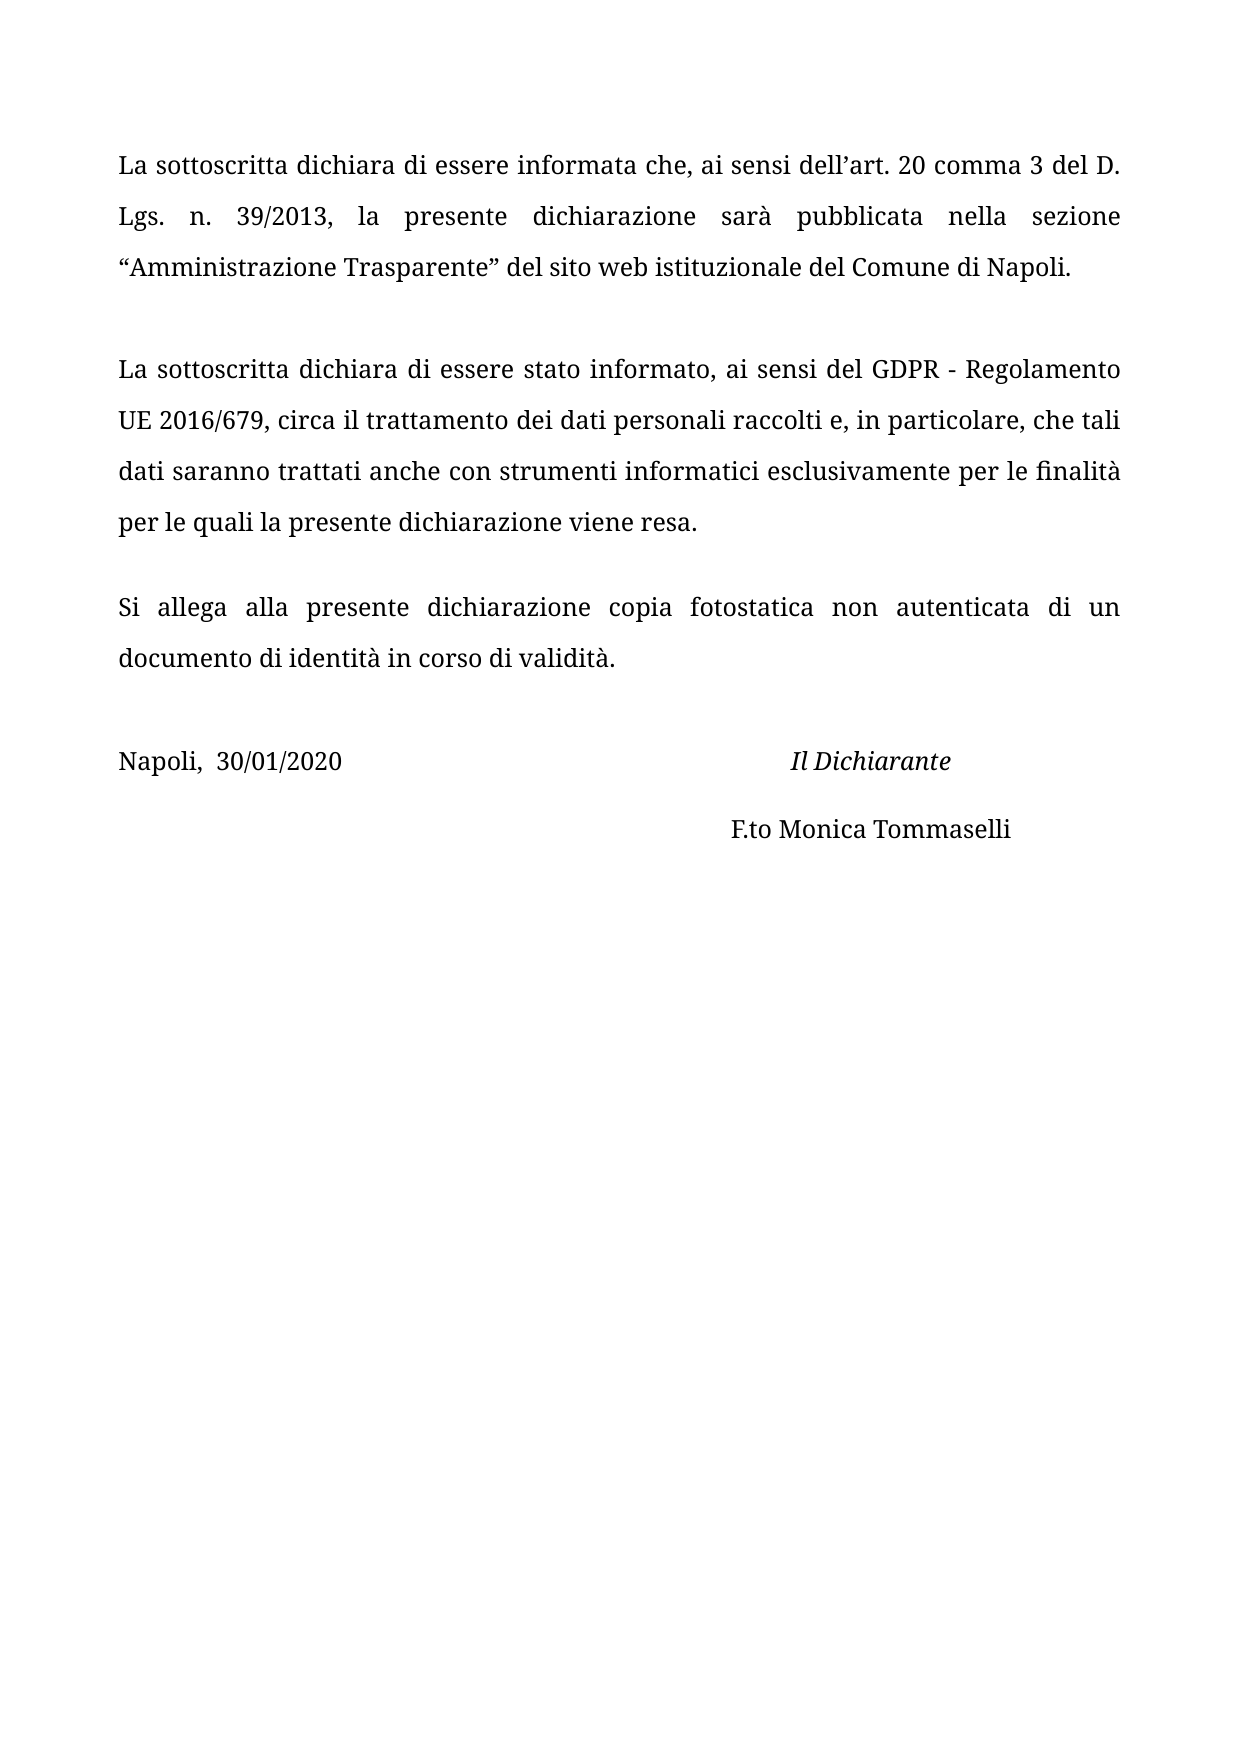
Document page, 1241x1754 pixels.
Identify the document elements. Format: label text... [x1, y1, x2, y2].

table_header Il Dichiarante F.to Monica Tommaselli [616, 743, 1125, 879]
text La sottoscritta dichiara di essere informata che, ai sensi dell’art. 20 comma 3 del D. Lgs. n. 39/2013, la presente dichiarazione sarà pubblicata nella sezione “Amministrazione Trasparente” del sito web istituzionale del Comune di Napoli. [118, 148, 1122, 284]
text Si allega alla presente dichiarazione copia fotostatica non autenticata di un documento di identità in corso di validità. [118, 590, 1122, 675]
table_header Napoli, 30/01/2020 [107, 743, 616, 879]
text La sottoscritta dichiara di essere stato informato, ai sensi del GDPR - Regolamento UE 2016/679, circa il trattamento dei dati personali raccolti e, in particolare, che tali dati saranno trattati anche con strumenti informatici esclusivamente per le finalità per le quali la presente dichiarazione viene resa. [118, 352, 1122, 539]
